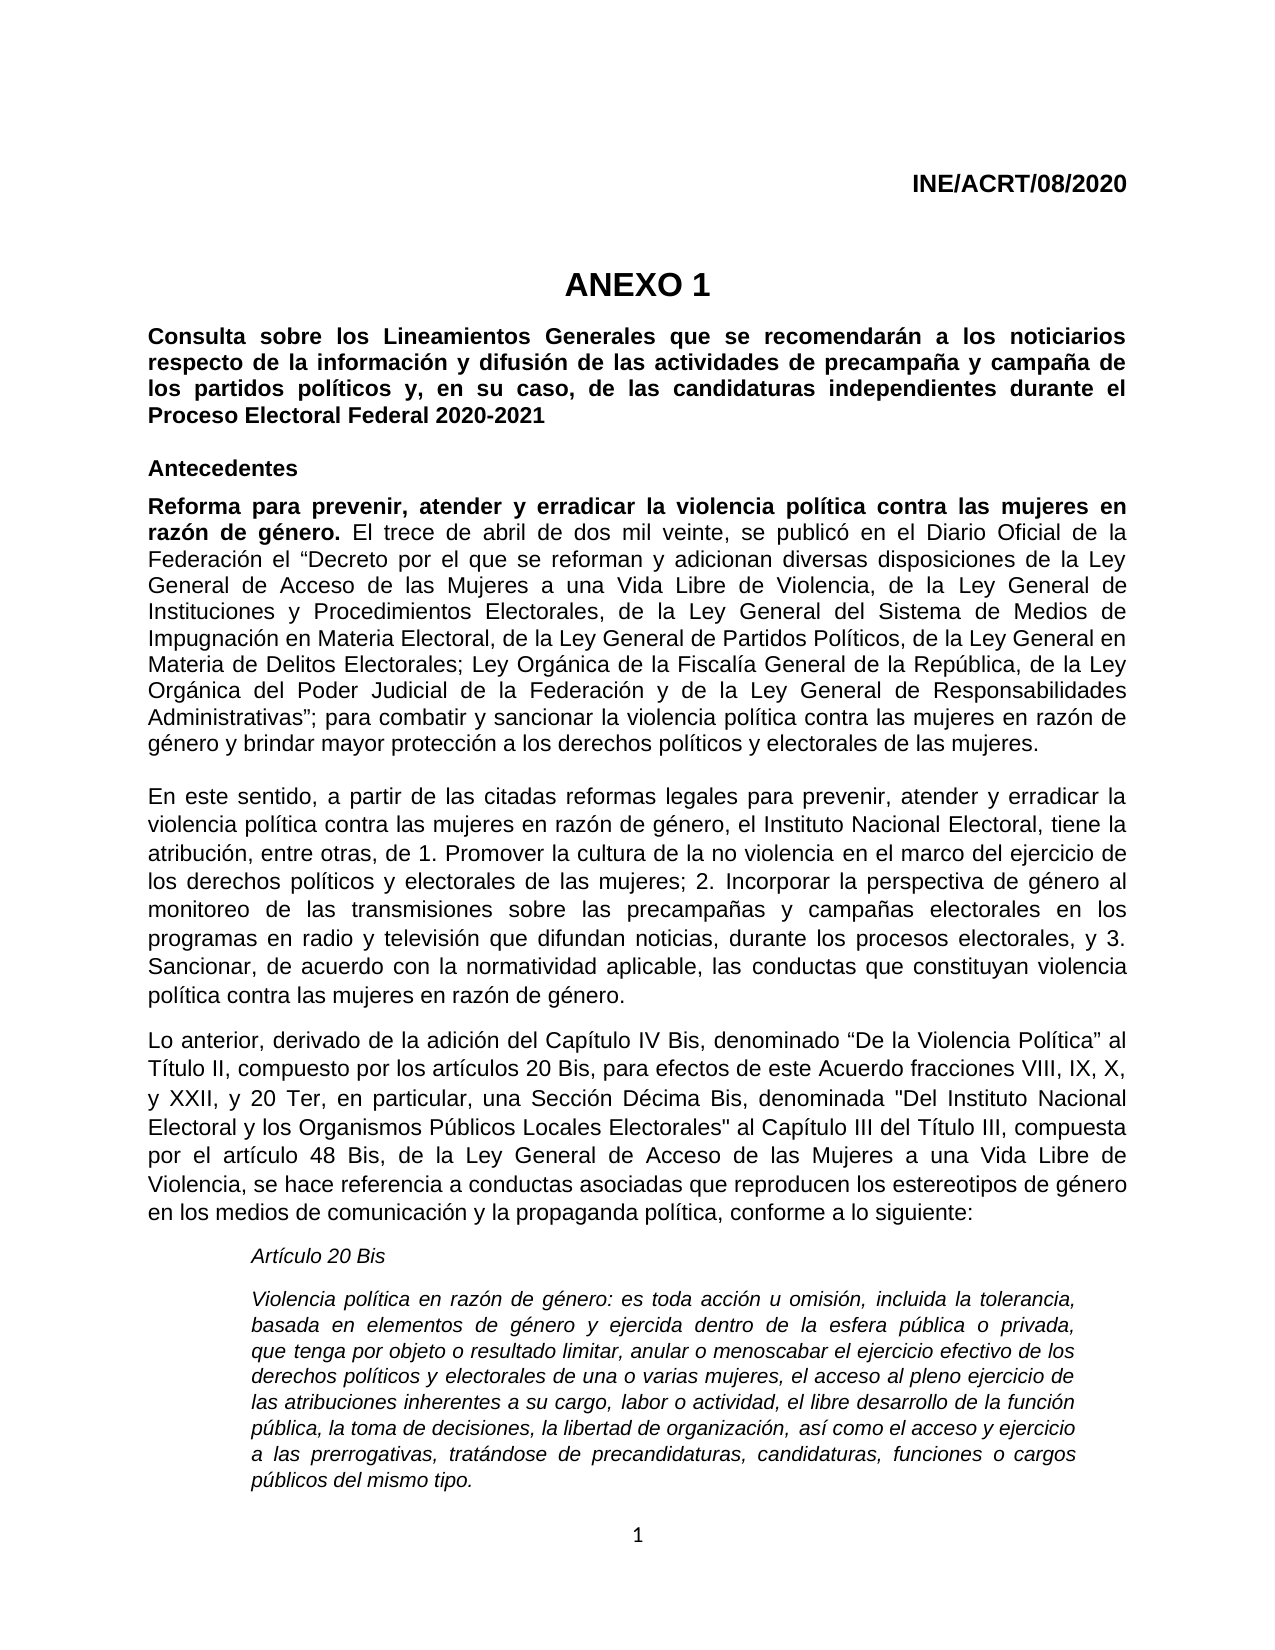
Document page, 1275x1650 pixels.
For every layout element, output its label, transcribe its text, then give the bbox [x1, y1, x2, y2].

text Reforma para prevenir, atender y erradicar la violencia política contra las mujeres en razón de género. El trece de abril de dos mil veinte, se publicó en el Diario Oficial de la Federación el “Decreto por el que se reforman y adicionan diversas disposiciones de la Ley General de Acceso de las Mujeres a una Vida Libre de Violencia, de la Ley General de Instituciones y Procedimientos Electorales, de la Ley General del Sistema de Medios de Impugnación en Materia Electoral, de la Ley General de Partidos Políticos, de la Ley General en Materia de Delitos Electorales; Ley Orgánica de la Fiscalía General de la República, de la Ley Orgánica del Poder Judicial de la Federación y de la Ley General de Responsabilidades Administrativas”; para combatir y sancionar la violencia política contra las mujeres en razón de género y brindar mayor protección a los derechos políticos y electorales de las mujeres. [148, 493, 1127, 756]
text Lo anterior, derivado de la adición del Capítulo IV Bis, denominado “De la Violencia Política” al Título II, compuesto por los artículos 20 Bis, para efectos de este Acuerdo fracciones VIII, IX, X, y XXII, y 20 Ter, en particular, una Sección Décima Bis, denominada "Del Instituto Nacional Electoral y los Organismos Públicos Locales Electorales" al Capítulo III del Título III, compuesta por el artículo 48 Bis, de la Ley General de Acceso de las Mujeres a una Vida Libre de Violencia, se hace referencia a conductas asociadas que reproducen los estereotipos de género en los medios de comunicación y la propaganda política, conforme a lo siguiente: [148, 1027, 1127, 1226]
text Violencia política en razón de género: es toda acción u omisión, incluida la tolerancia, basada en elementos de género y ejercida dentro de la esfera pública o privada, que tenga por objeto o resultado limitar, anular o menoscabar el ejercicio efectivo de los derechos políticos y electorales de una o varias mujeres, el acceso al pleno ejercicio de las atribuciones inherentes a su cargo, labor o actividad, el libre desarrollo de la función pública, la toma de decisiones, la libertad de organización, así como el acceso y ejercicio a las prerrogativas, tratándose de precandidaturas, candidaturas, funciones o cargos públicos del mismo tipo. [251, 1287, 1078, 1492]
text Antecedentes [148, 454, 1127, 481]
text En este sentido, a partir de las citadas reformas legales para prevenir, atender y erradicar la violencia política contra las mujeres en razón de género, el Instituto Nacional Electoral, tiene la atribución, entre otras, de 1. Promover la cultura de la no violencia en el marco del ejercicio de los derechos políticos y electorales de las mujeres; 2. Incorporar la perspectiva de género al monitoreo de las transmisiones sobre las precampañas y campañas electorales en los programas en radio y televisión que difundan noticias, durante los procesos electorales, y 3. Sancionar, de acuerdo con la normatividad aplicable, las conductas que constituyan violencia política contra las mujeres en razón de género. [148, 783, 1127, 1008]
text Artículo 20 Bis [251, 1244, 1078, 1268]
